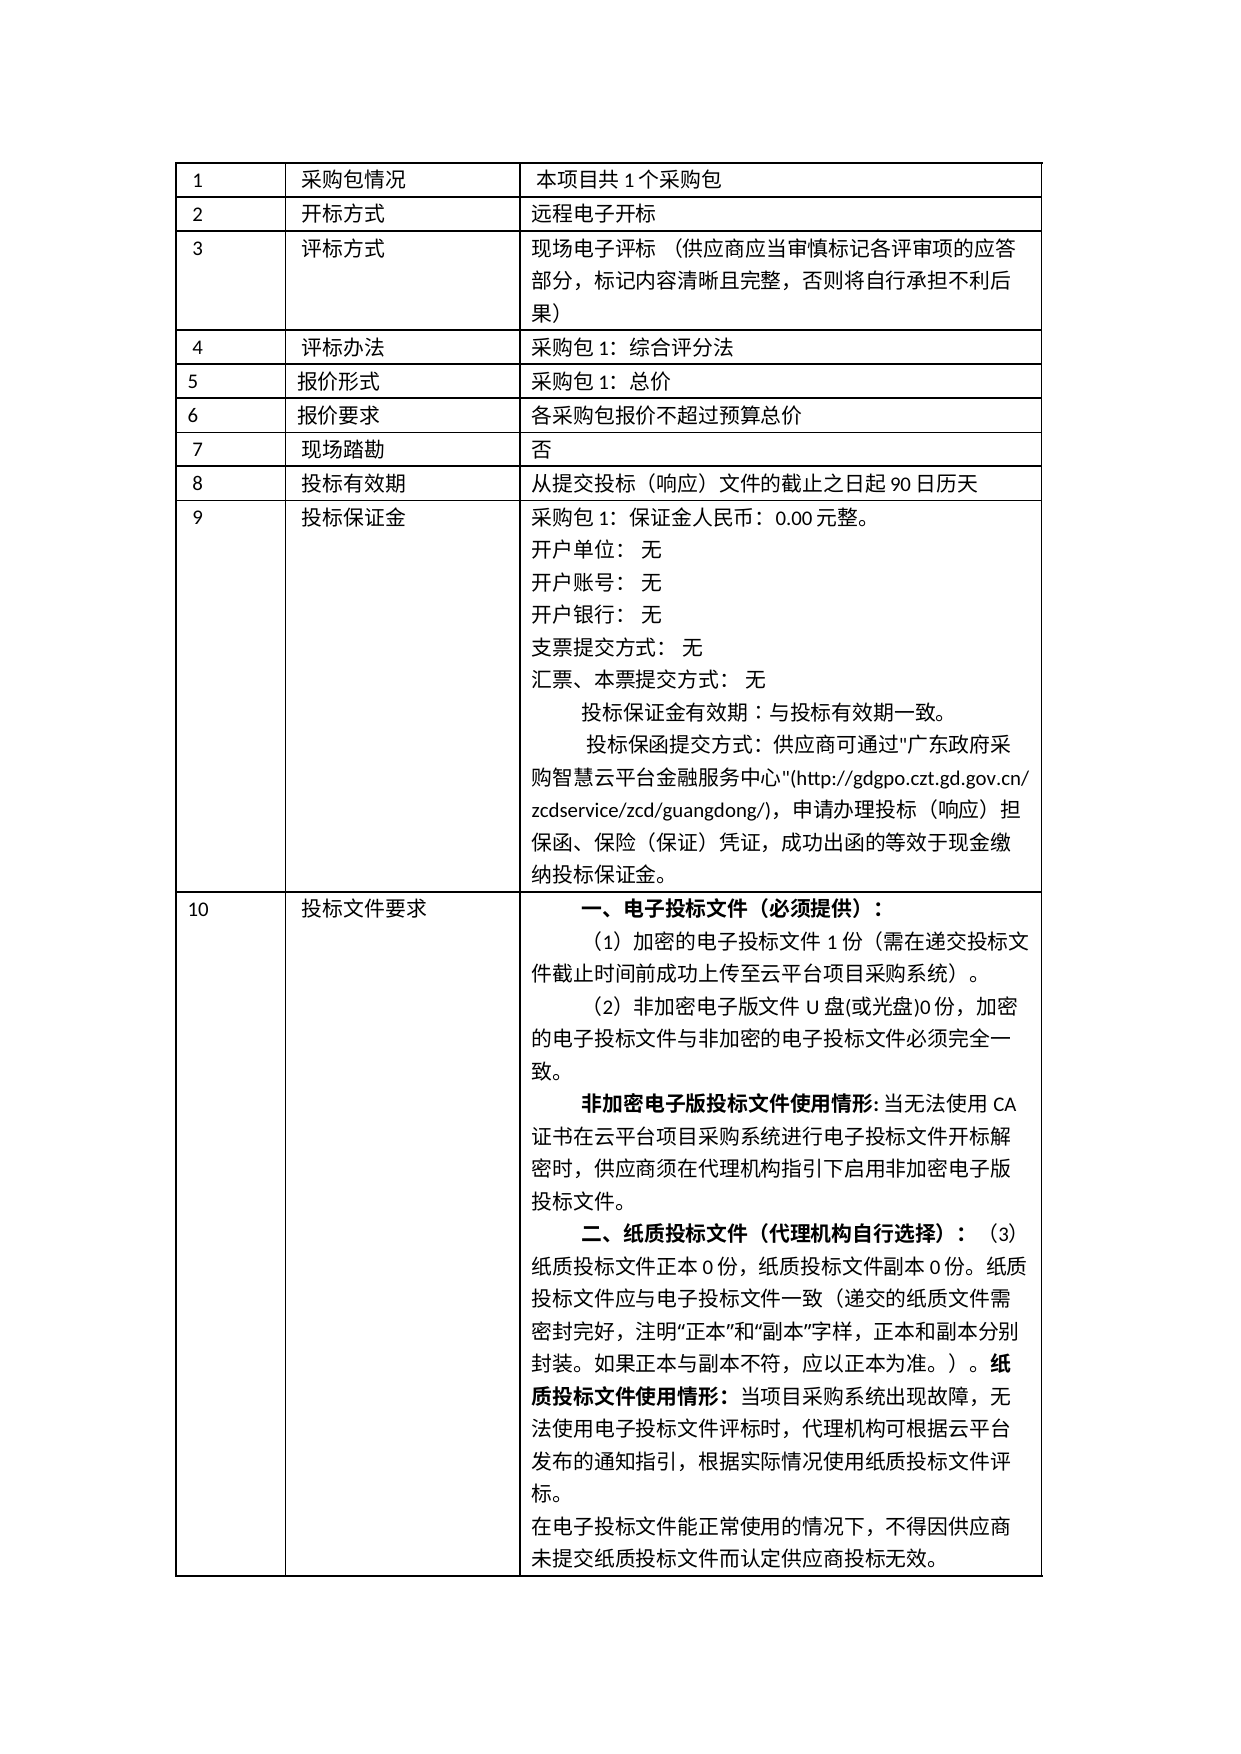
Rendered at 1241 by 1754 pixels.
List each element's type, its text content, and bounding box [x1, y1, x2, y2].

table_cell 开标方式 [286, 198, 519, 230]
table_cell 评标办法 [286, 331, 519, 363]
table_cell 1 [177, 164, 285, 196]
table_cell 否 [521, 433, 1041, 465]
table_cell 报价要求 [286, 399, 519, 431]
table_cell 采购包1：总价 [521, 365, 1041, 397]
table_cell 采购包情况 [286, 164, 519, 196]
table_cell 现场踏勘 [286, 433, 519, 465]
table_cell 从提交投标（响应）文件的截止之日起90日历天 [521, 467, 1041, 499]
table_cell 各采购包报价不超过预算总价 [521, 399, 1041, 431]
table_cell 现场电子评标 （供应商应当审慎标记各评审项的应答部分，标记内容清晰且完整，否则将自行承担不利后果） [521, 232, 1041, 329]
table_cell 采购包1：保证金人民币：0.00元整。 开户单位： 无 开户账号： 无 开户银行： 无 支票提交方式： 无 汇票、本票提交方式： 无 投标保证金有效期∶与投标有效期一致。 投标保函提交方式：供应商可通过"广东政府采购智慧云平台金融服务中心"(http://gdgpo.czt.gd.gov.cn/zcdservice/zcd/guangdong/)，申请办理投标（响应）担保函、保险（保证）凭证，成功出函的等效于现金缴纳投标保证金。 [521, 501, 1041, 891]
table_cell 一、电子投标文件（必须提供）： （1）加密的电子投标文件 1 份（需在递交投标文件截止时间前成功上传至云平台项目采购系统）。 （2）非加密电子版文件 U 盘(或光盘)0份，加密的电子投标文件与非加密的电子投标文件必须完全一致。 非加密电子版投标文件使用情形: 当无法使用 CA 证书在云平台项目采购系统进行电子投标文件开标解密时，供应商须在代理机构指引下启用非加密电子版投标文件。 二、纸质投标文件（代理机构自行选择）：（3）纸质投标文件正本0份，纸质投标文件副本0份。纸质投标文件应与电子投标文件一致（递交的纸质文件需密封完好，注明“正本”和“副本”字样，正本和副本分别封装。如果正本与副本不符，应以正本为准。）。纸质投标文件使用情形：当项目采购系统出现故障，无法使用电子投标文件评标时，代理机构可根据云平台发布的通知指引，根据实际情况使用纸质投标文件评标。 在电子投标文件能正常使用的情况下，不得因供应商未提交纸质投标文件而认定供应商投标无效。 [521, 893, 1041, 1575]
table_cell 5 [177, 365, 285, 397]
table_cell 远程电子开标 [521, 198, 1041, 230]
table_cell 投标文件要求 [286, 893, 519, 1575]
table_cell 4 [177, 331, 285, 363]
table_cell 9 [177, 501, 285, 891]
table_cell 评标方式 [286, 232, 519, 329]
table_cell 8 [177, 467, 285, 499]
table_cell 10 [177, 893, 285, 1575]
table_cell 采购包1：综合评分法 [521, 331, 1041, 363]
table_cell 7 [177, 433, 285, 465]
table_cell 6 [177, 399, 285, 431]
table_cell 3 [177, 232, 285, 329]
table_cell 投标有效期 [286, 467, 519, 499]
table_cell 投标保证金 [286, 501, 519, 891]
table_cell 报价形式 [286, 365, 519, 397]
table_cell 本项目共1个采购包 [521, 164, 1041, 196]
table_cell 2 [177, 198, 285, 230]
